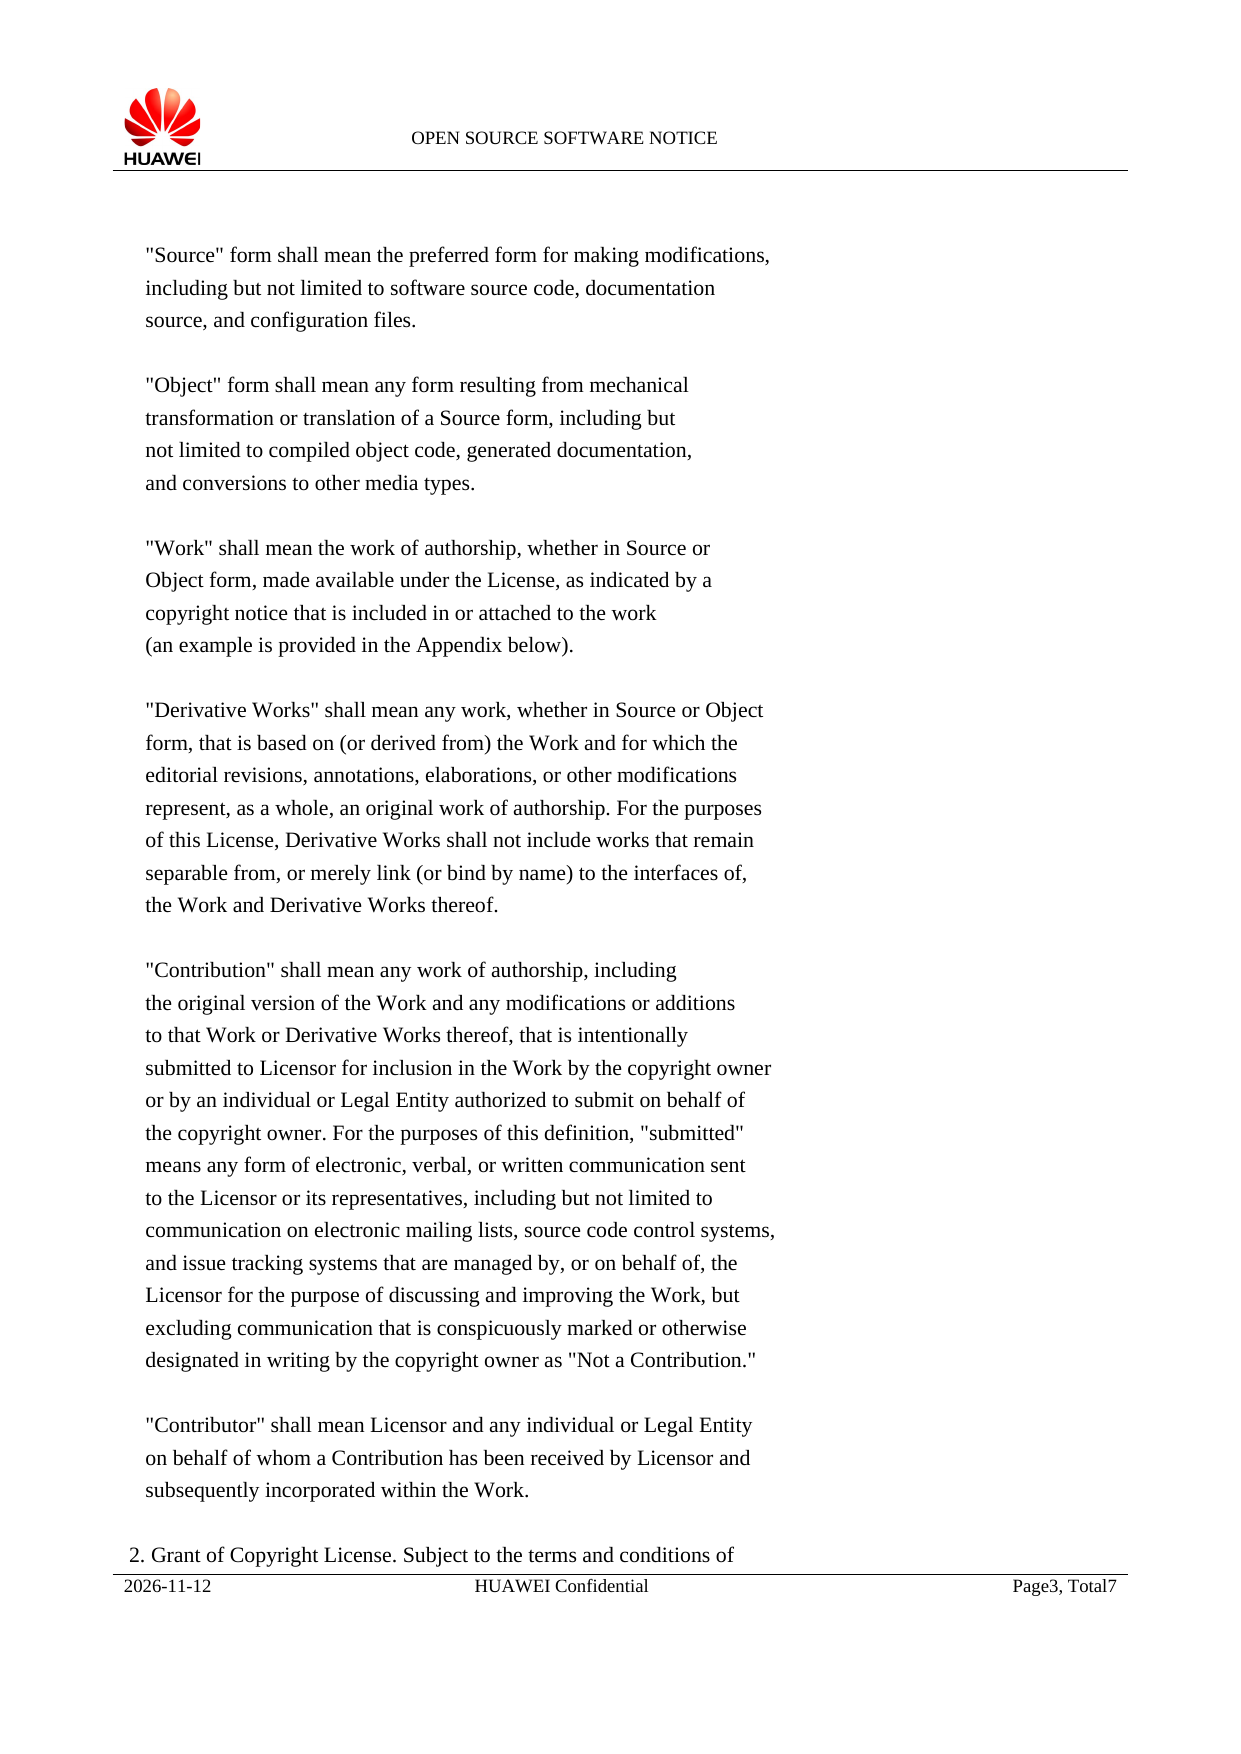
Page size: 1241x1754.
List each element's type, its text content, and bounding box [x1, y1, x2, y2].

picture [124, 88, 201, 165]
